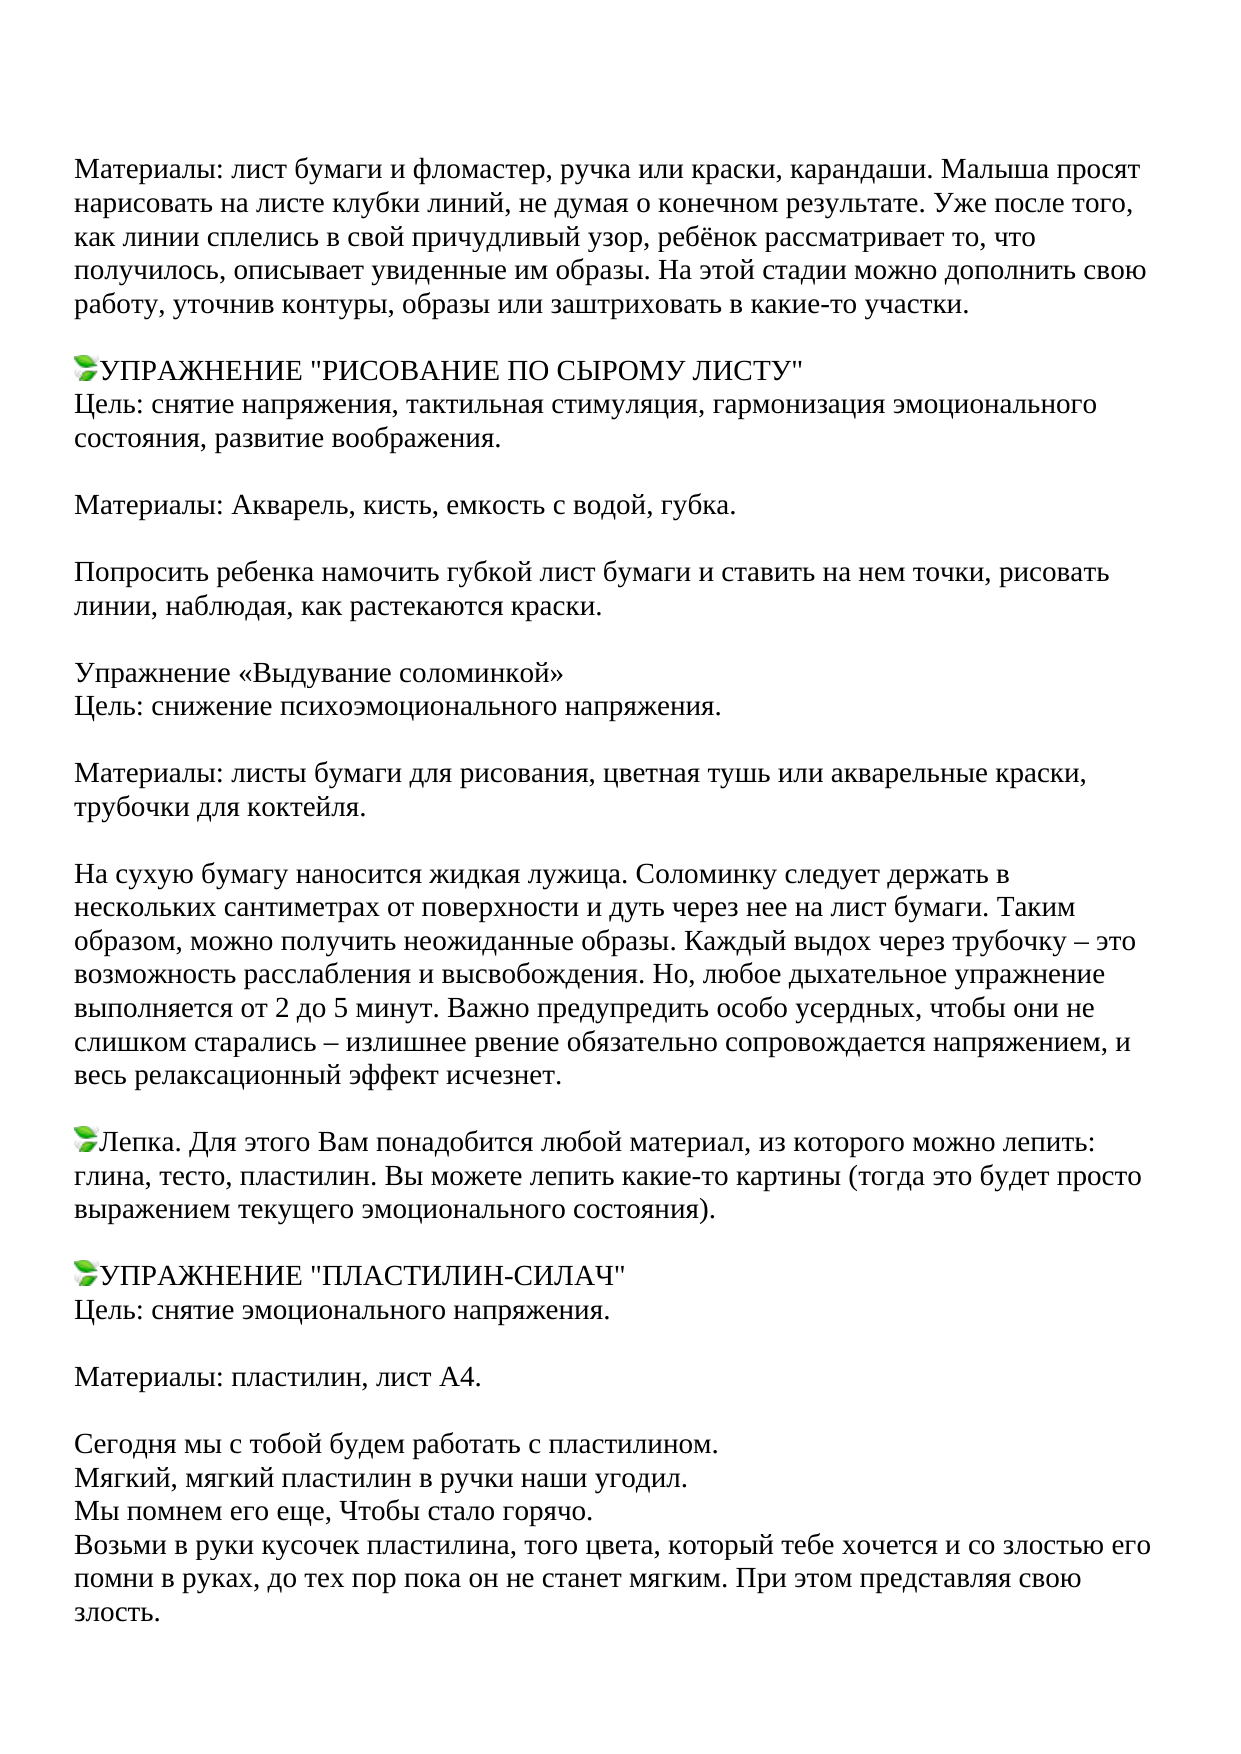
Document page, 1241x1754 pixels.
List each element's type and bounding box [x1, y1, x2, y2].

picture [73, 1260, 99, 1286]
list [74, 118, 1152, 1627]
picture [73, 1126, 99, 1152]
picture [73, 355, 99, 381]
